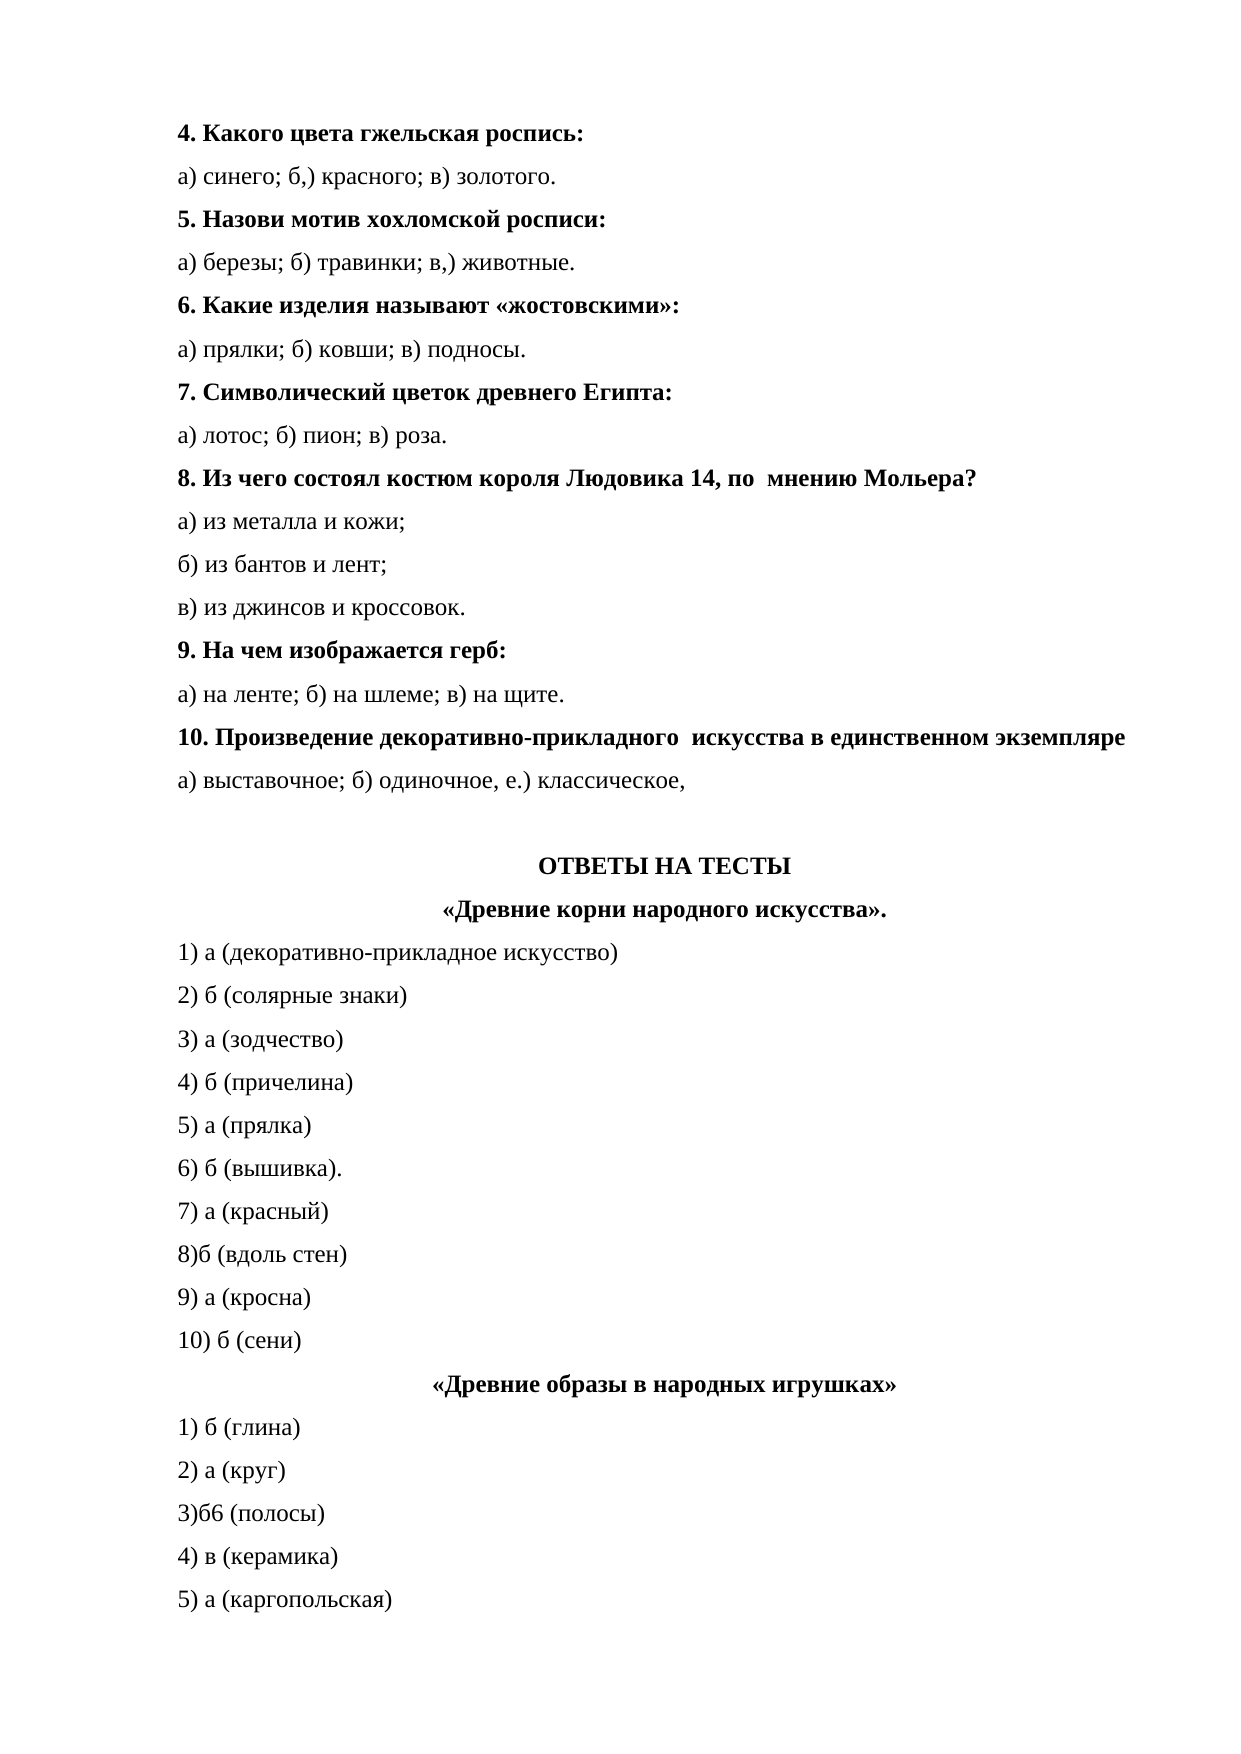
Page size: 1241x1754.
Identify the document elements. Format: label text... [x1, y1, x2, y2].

text 2) а (круг) [177, 1455, 1152, 1484]
text 9. На чем изображается герб: [177, 636, 1152, 664]
text 9) а (кросна) [177, 1282, 1152, 1311]
text 2) б (солярные знаки) [177, 981, 1152, 1009]
text 3)б6 (полосы) [177, 1498, 1152, 1527]
text 1) б (глина) [177, 1412, 1152, 1441]
text 4) в (керамика) [177, 1541, 1152, 1570]
text 5) а (прялка) [177, 1110, 1152, 1139]
text 6. Какие изделия называют «жостовскими»: [177, 291, 1152, 319]
text 5. Назови мотив хохломской росписи: [177, 204, 1152, 233]
text 4) б (причелина) [177, 1067, 1152, 1096]
text «Древние корни народного искусства». [177, 894, 1152, 923]
text 10) б (сени) [177, 1326, 1152, 1354]
text а) выставочное; б) одиночное, е.) классическое, [177, 765, 1152, 794]
text 1) а (декоративно-прикладное искусство) [177, 937, 1152, 966]
text 10. Произведение декоративно-прикладного искусства в единственном экземпляре [177, 722, 1152, 751]
text З) а (зодчество) [177, 1024, 1152, 1052]
text ОТВЕТЫ НА ТЕСТЫ [177, 851, 1152, 880]
text в) из джинсов и кроссовок. [177, 592, 1152, 621]
text а) лотос; б) пион; в) роза. [177, 420, 1152, 449]
text 7. Символический цветок древнего Египта: [177, 377, 1152, 406]
text «Древние образы в народных игрушках» [177, 1369, 1152, 1397]
text 6) б (вышивка). [177, 1153, 1152, 1182]
text 8. Из чего состоял костюм короля Людовика 14, по мнению Мольера? [177, 463, 1152, 492]
text 5) а (каргопольская) [177, 1584, 1152, 1613]
text а) прялки; б) ковши; в) подносы. [177, 334, 1152, 362]
text а) синего; б,) красного; в) золотого. [177, 161, 1152, 190]
text б) из бантов и лент; [177, 549, 1152, 578]
text а) на ленте; б) на шлеме; в) на щите. [177, 679, 1152, 707]
text 8)б (вдоль стен) [177, 1239, 1152, 1268]
text а) березы; б) травинки; в,) животные. [177, 247, 1152, 276]
text а) из металла и кожи; [177, 506, 1152, 535]
text 7) а (красный) [177, 1196, 1152, 1225]
text 4. Какого цвета гжельская роспись: [177, 118, 1152, 147]
